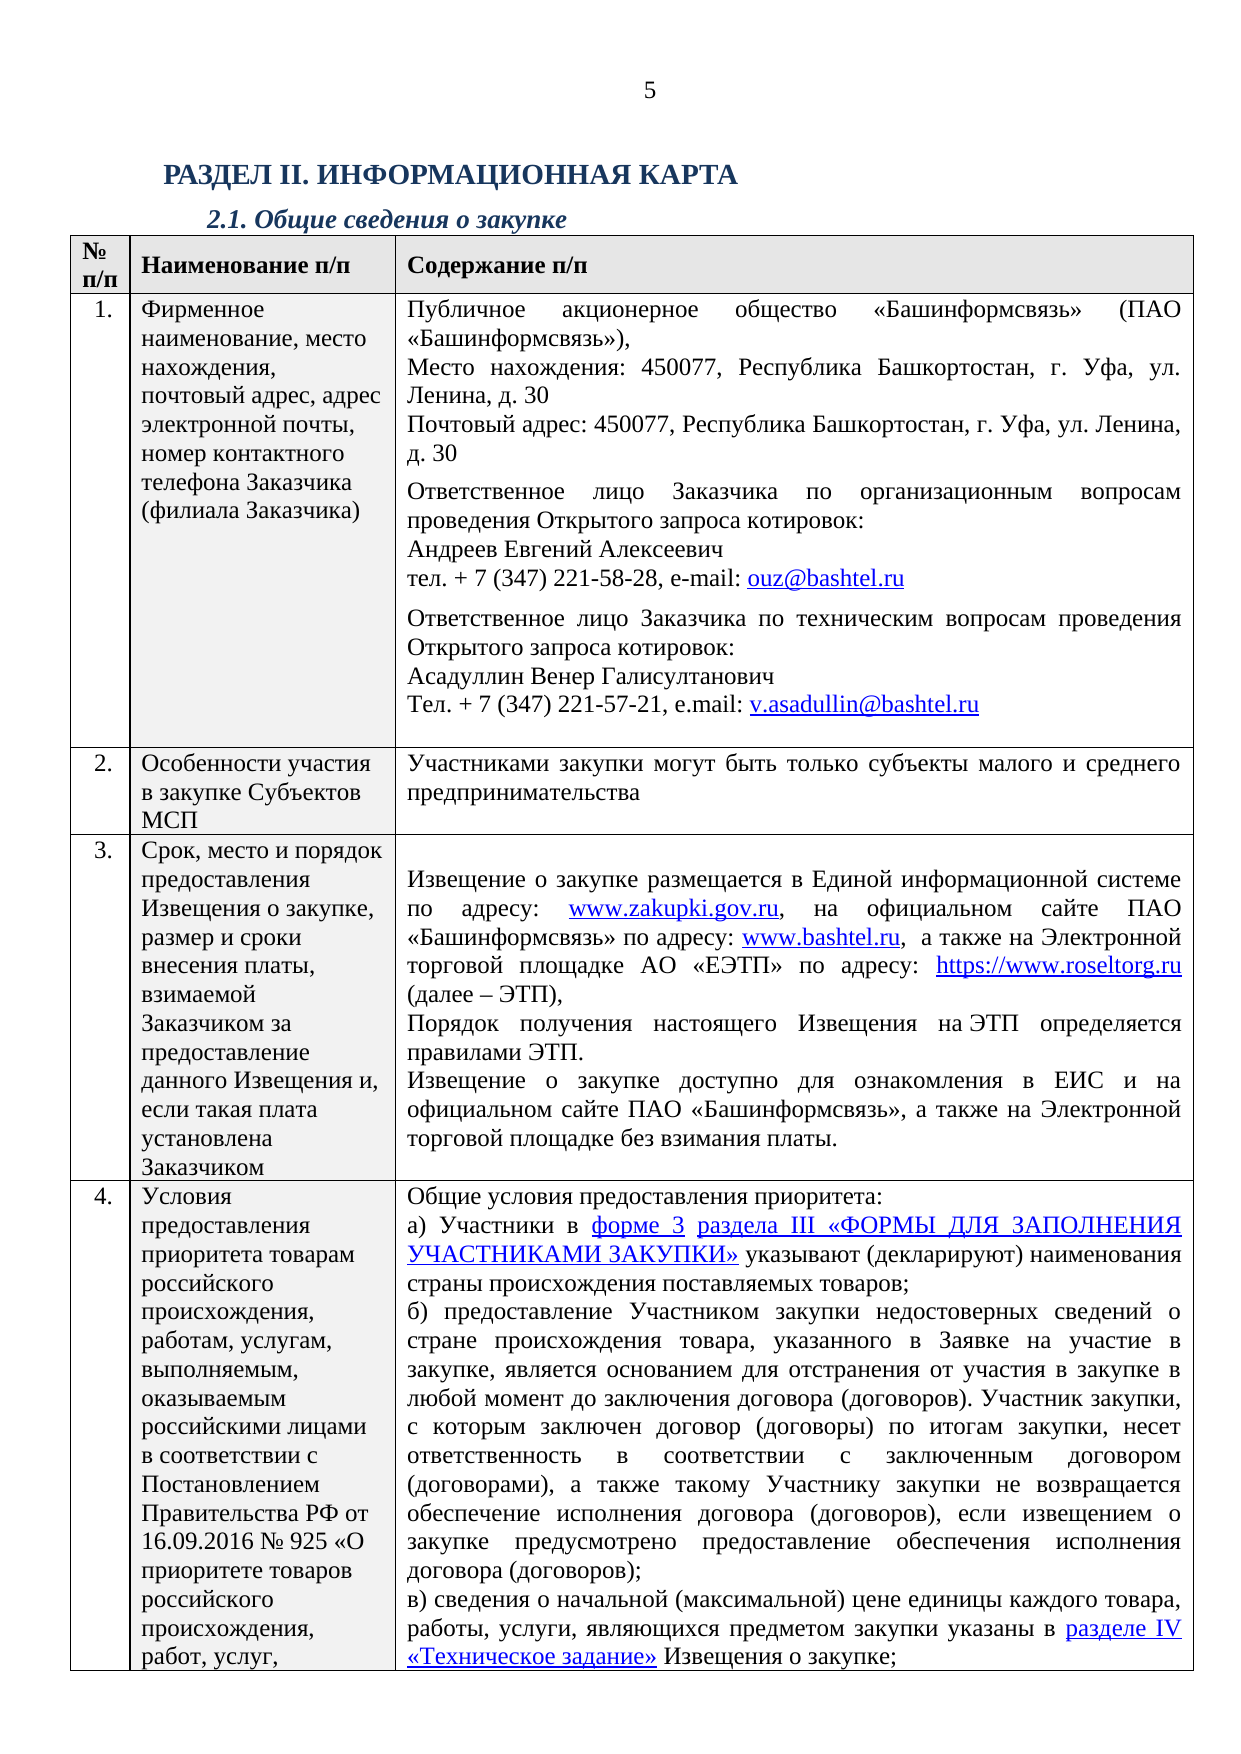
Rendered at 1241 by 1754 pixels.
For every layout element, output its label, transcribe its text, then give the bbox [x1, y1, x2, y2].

table_cell Публичное акционерное общество «Башинформсвязь» (ПАО «Башинформсвязь»), Место нахождения: 450077, Республика Башкортостан, г. Уфа, ул. Ленина, д. 30 Почтовый адрес: 450077, Республика Башкортостан, г. Уфа, ул. Ленина, д. 30 Ответственное лицо Заказчика по организационным вопросам проведения Открытого запроса котировок: Андреев Евгений Алексеевич тел. + 7 (347) 221-58-28, e-mail: ouz@bashtel.ru Ответственное лицо Заказчика по техническим вопросам проведения Открытого запроса котировок: Асадуллин Венер Галисултанович Тел. + 7 (347) 221-57-21, e.mail: v.asadullin@bashtel.ru [396, 294, 1193, 747]
table_cell [71, 835, 129, 1180]
table_cell [71, 294, 129, 747]
table_cell Участниками закупки могут быть только субъекты малого и среднего предпринимательства [396, 748, 1193, 834]
table_cell Фирменное наименование, место нахождения, почтовый адрес, адрес электронной почты, номер контактного телефона Заказчика (филиала Заказчика) [131, 294, 395, 747]
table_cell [131, 1181, 395, 1670]
table_header Наименование п/п [131, 236, 395, 293]
text 2.1. Общие сведения о закупке [207, 203, 1181, 235]
table_cell [71, 1181, 129, 1670]
table_cell Срок, место и порядок предоставления Извещения о закупке, размер и сроки внесения платы, взимаемой Заказчиком за предоставление данного Извещения и, если такая плата установлена Заказчиком [131, 835, 395, 1180]
table_header № п/п [71, 236, 129, 293]
table_cell Особенности участия в закупке Субъектов МСП [131, 748, 395, 834]
table_header Содержание п/п [396, 236, 1193, 293]
table_cell [71, 748, 129, 834]
text РАЗДЕЛ II. ИНФОРМАЦИОННАЯ КАРТА [163, 157, 1181, 191]
table_cell Извещение о закупке размещается в Единой информационной системе по адресу: www.zakupki.gov.ru, на официальном сайте ПАО «Башинформсвязь» по адресу: www.bashtel.ru, а также на Электронной торговой площадке АО «ЕЭТП» по адресу: https://www.roseltorg.ru (далее – ЭТП), Порядок получения настоящего Извещения на ЭТП определяется правилами ЭТП. Извещение о закупке доступно для ознакомления в ЕИС и на официальном сайте ПАО «Башинформсвязь», а также на Электронной торговой площадке без взимания платы. [396, 835, 1193, 1180]
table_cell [396, 1181, 1193, 1670]
